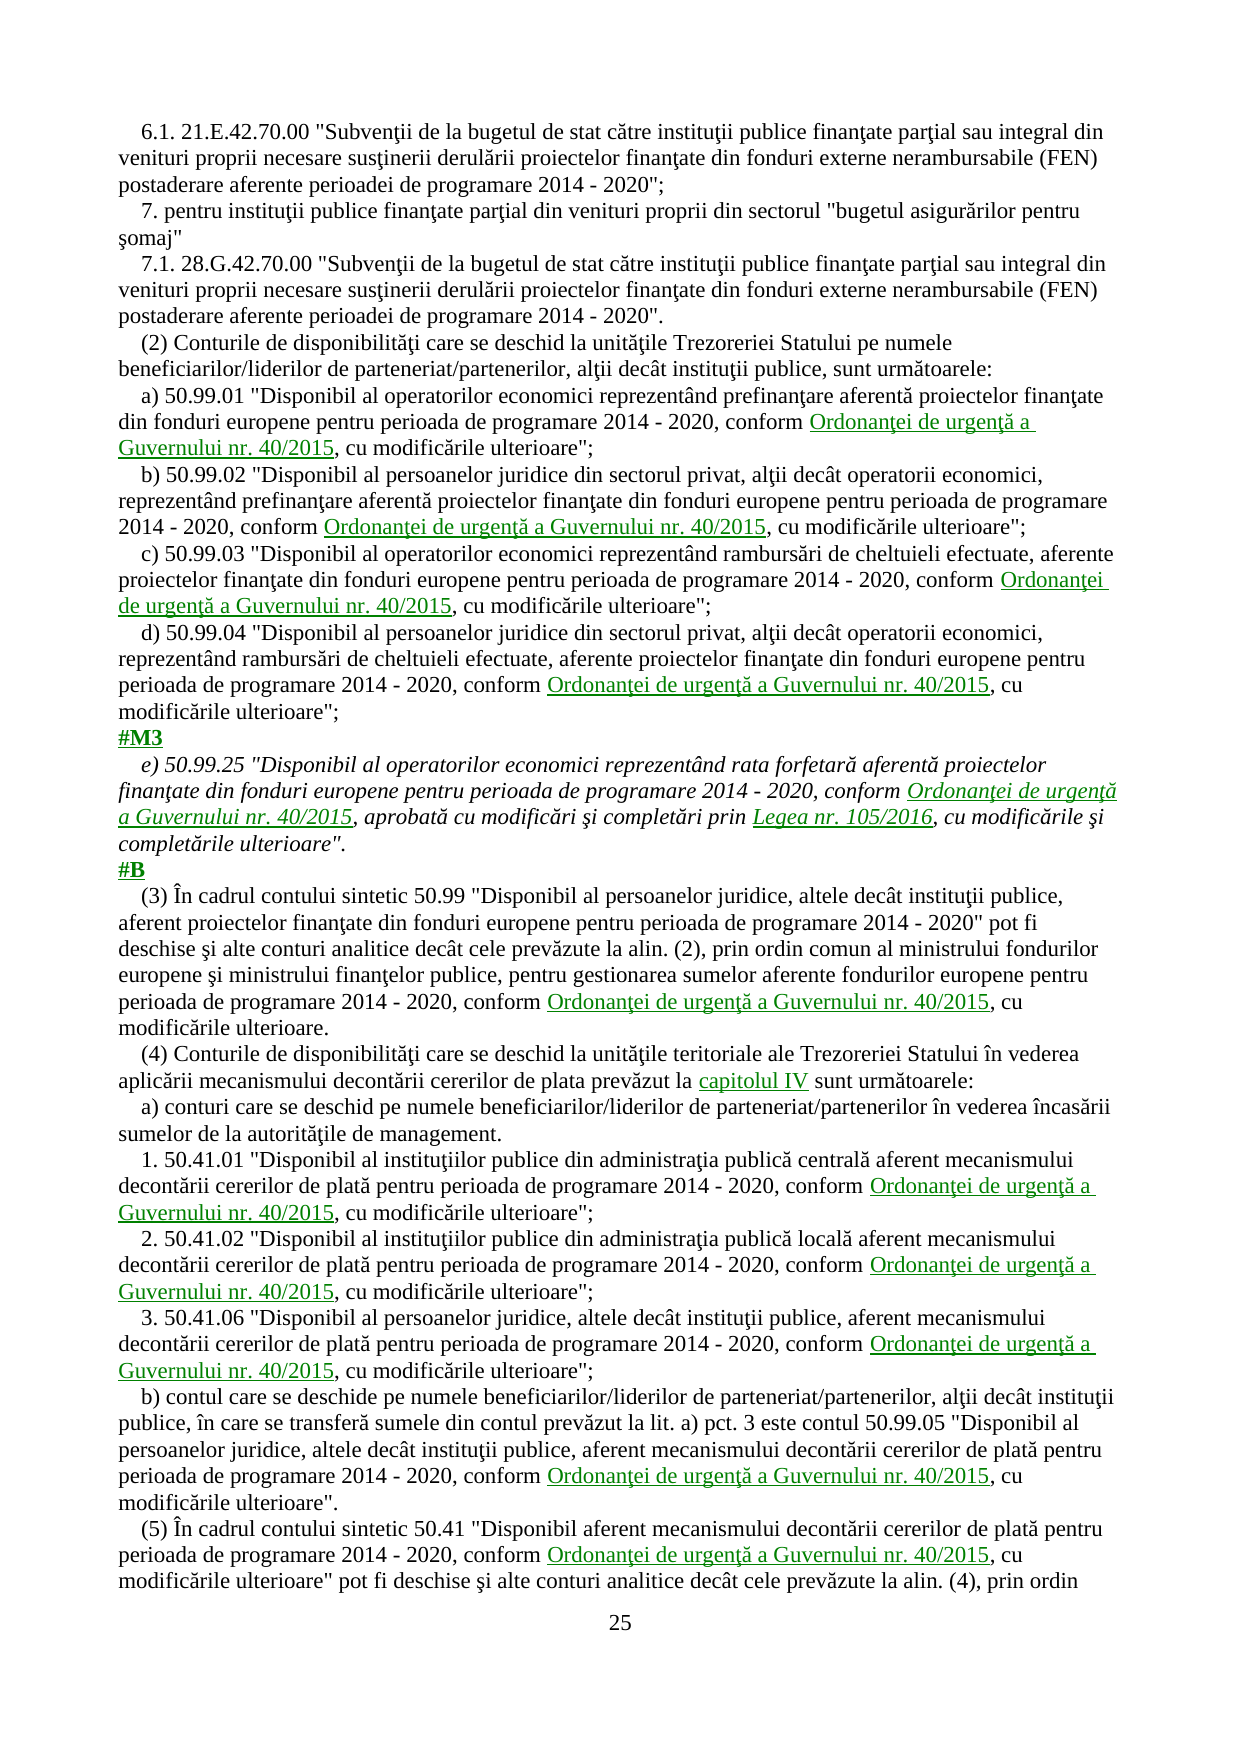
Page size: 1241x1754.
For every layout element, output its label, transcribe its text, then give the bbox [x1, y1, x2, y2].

text 6.1. 21.E.42.70.00 "Subvenţii de la bugetul de stat către instituţii publice finanţate parţial sau integral din venituri proprii necesare susţinerii derulării proiectelor finanţate din fonduri externe nerambursabile (FEN) postaderare aferente perioadei de programare 2014 - 2020"; [118, 118, 1122, 197]
text (3) În cadrul contului sintetic 50.99 "Disponibil al persoanelor juridice, altele decât instituţii publice, aferent proiectelor finanţate din fonduri europene pentru perioada de programare 2014 - 2020" pot fi deschise şi alte conturi analitice decât cele prevăzute la alin. (2), prin ordin comun al ministrului fondurilor europene şi ministrului finanţelor publice, pentru gestionarea sumelor aferente fondurilor europene pentru perioada de programare 2014 - 2020, conform Ordonanţei de urgenţă a Guvernului nr. 40/2015, cu modificările ulterioare. [118, 882, 1122, 1041]
text e) 50.99.25 "Disponibil al operatorilor economici reprezentând rata forfetară aferentă proiectelor finanţate din fonduri europene pentru perioada de programare 2014 - 2020, conform Ordonanţei de urgenţă a Guvernului nr. 40/2015, aprobată cu modificări şi completări prin Legea nr. 105/2016, cu modificările şi completările ulterioare". [118, 751, 1122, 856]
text #M3 [118, 724, 1122, 751]
text 7. pentru instituţii publice finanţate parţial din venituri proprii din sectorul "bugetul asigurărilor pentru şomaj" [118, 197, 1122, 250]
text (2) Conturile de disponibilităţi care se deschid la unităţile Trezoreriei Statului pe numele beneficiarilor/liderilor de parteneriat/partenerilor, alţii decât instituţii publice, sunt următoarele: [118, 329, 1122, 382]
text d) 50.99.04 "Disponibil al persoanelor juridice din sectorul privat, alţii decât operatorii economici, reprezentând rambursări de cheltuieli efectuate, aferente proiectelor finanţate din fonduri europene pentru perioada de programare 2014 - 2020, conform Ordonanţei de urgenţă a Guvernului nr. 40/2015, cu modificările ulterioare"; [118, 619, 1122, 724]
text a) conturi care se deschid pe numele beneficiarilor/liderilor de parteneriat/partenerilor în vederea încasării sumelor de la autorităţile de management. [118, 1093, 1122, 1146]
text 7.1. 28.G.42.70.00 "Subvenţii de la bugetul de stat către instituţii publice finanţate parţial sau integral din venituri proprii necesare susţinerii derulării proiectelor finanţate din fonduri externe nerambursabile (FEN) postaderare aferente perioadei de programare 2014 - 2020". [118, 250, 1122, 329]
text 1. 50.41.01 "Disponibil al instituţiilor publice din administraţia publică centrală aferent mecanismului decontării cererilor de plată pentru perioada de programare 2014 - 2020, conform Ordonanţei de urgenţă a Guvernului nr. 40/2015, cu modificările ulterioare"; [118, 1146, 1122, 1225]
text c) 50.99.03 "Disponibil al operatorilor economici reprezentând rambursări de cheltuieli efectuate, aferente proiectelor finanţate din fonduri europene pentru perioada de programare 2014 - 2020, conform Ordonanţei de urgenţă a Guvernului nr. 40/2015, cu modificările ulterioare"; [118, 540, 1122, 619]
text b) 50.99.02 "Disponibil al persoanelor juridice din sectorul privat, alţii decât operatorii economici, reprezentând prefinanţare aferentă proiectelor finanţate din fonduri europene pentru perioada de programare 2014 - 2020, conform Ordonanţei de urgenţă a Guvernului nr. 40/2015, cu modificările ulterioare"; [118, 461, 1122, 540]
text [118, 1515, 1122, 1594]
text 3. 50.41.06 "Disponibil al persoanelor juridice, altele decât instituţii publice, aferent mecanismului decontării cererilor de plată pentru perioada de programare 2014 - 2020, conform Ordonanţei de urgenţă a Guvernului nr. 40/2015, cu modificările ulterioare"; [118, 1304, 1122, 1383]
text b) contul care se deschide pe numele beneficiarilor/liderilor de parteneriat/partenerilor, alţii decât instituţii publice, în care se transferă sumele din contul prevăzut la lit. a) pct. 3 este contul 50.99.05 "Disponibil al persoanelor juridice, altele decât instituţii publice, aferent mecanismului decontării cererilor de plată pentru perioada de programare 2014 - 2020, conform Ordonanţei de urgenţă a Guvernului nr. 40/2015, cu modificările ulterioare". [118, 1383, 1122, 1515]
text a) 50.99.01 "Disponibil al operatorilor economici reprezentând prefinanţare aferentă proiectelor finanţate din fonduri europene pentru perioada de programare 2014 - 2020, conform Ordonanţei de urgenţă a Guvernului nr. 40/2015, cu modificările ulterioare"; [118, 382, 1122, 461]
text #B [118, 856, 1122, 882]
text (4) Conturile de disponibilităţi care se deschid la unităţile teritoriale ale Trezoreriei Statului în vederea aplicării mecanismului decontării cererilor de plata prevăzut la capitolul IV sunt următoarele: [118, 1041, 1122, 1093]
text 2. 50.41.02 "Disponibil al instituţiilor publice din administraţia publică locală aferent mecanismului decontării cererilor de plată pentru perioada de programare 2014 - 2020, conform Ordonanţei de urgenţă a Guvernului nr. 40/2015, cu modificările ulterioare"; [118, 1225, 1122, 1304]
